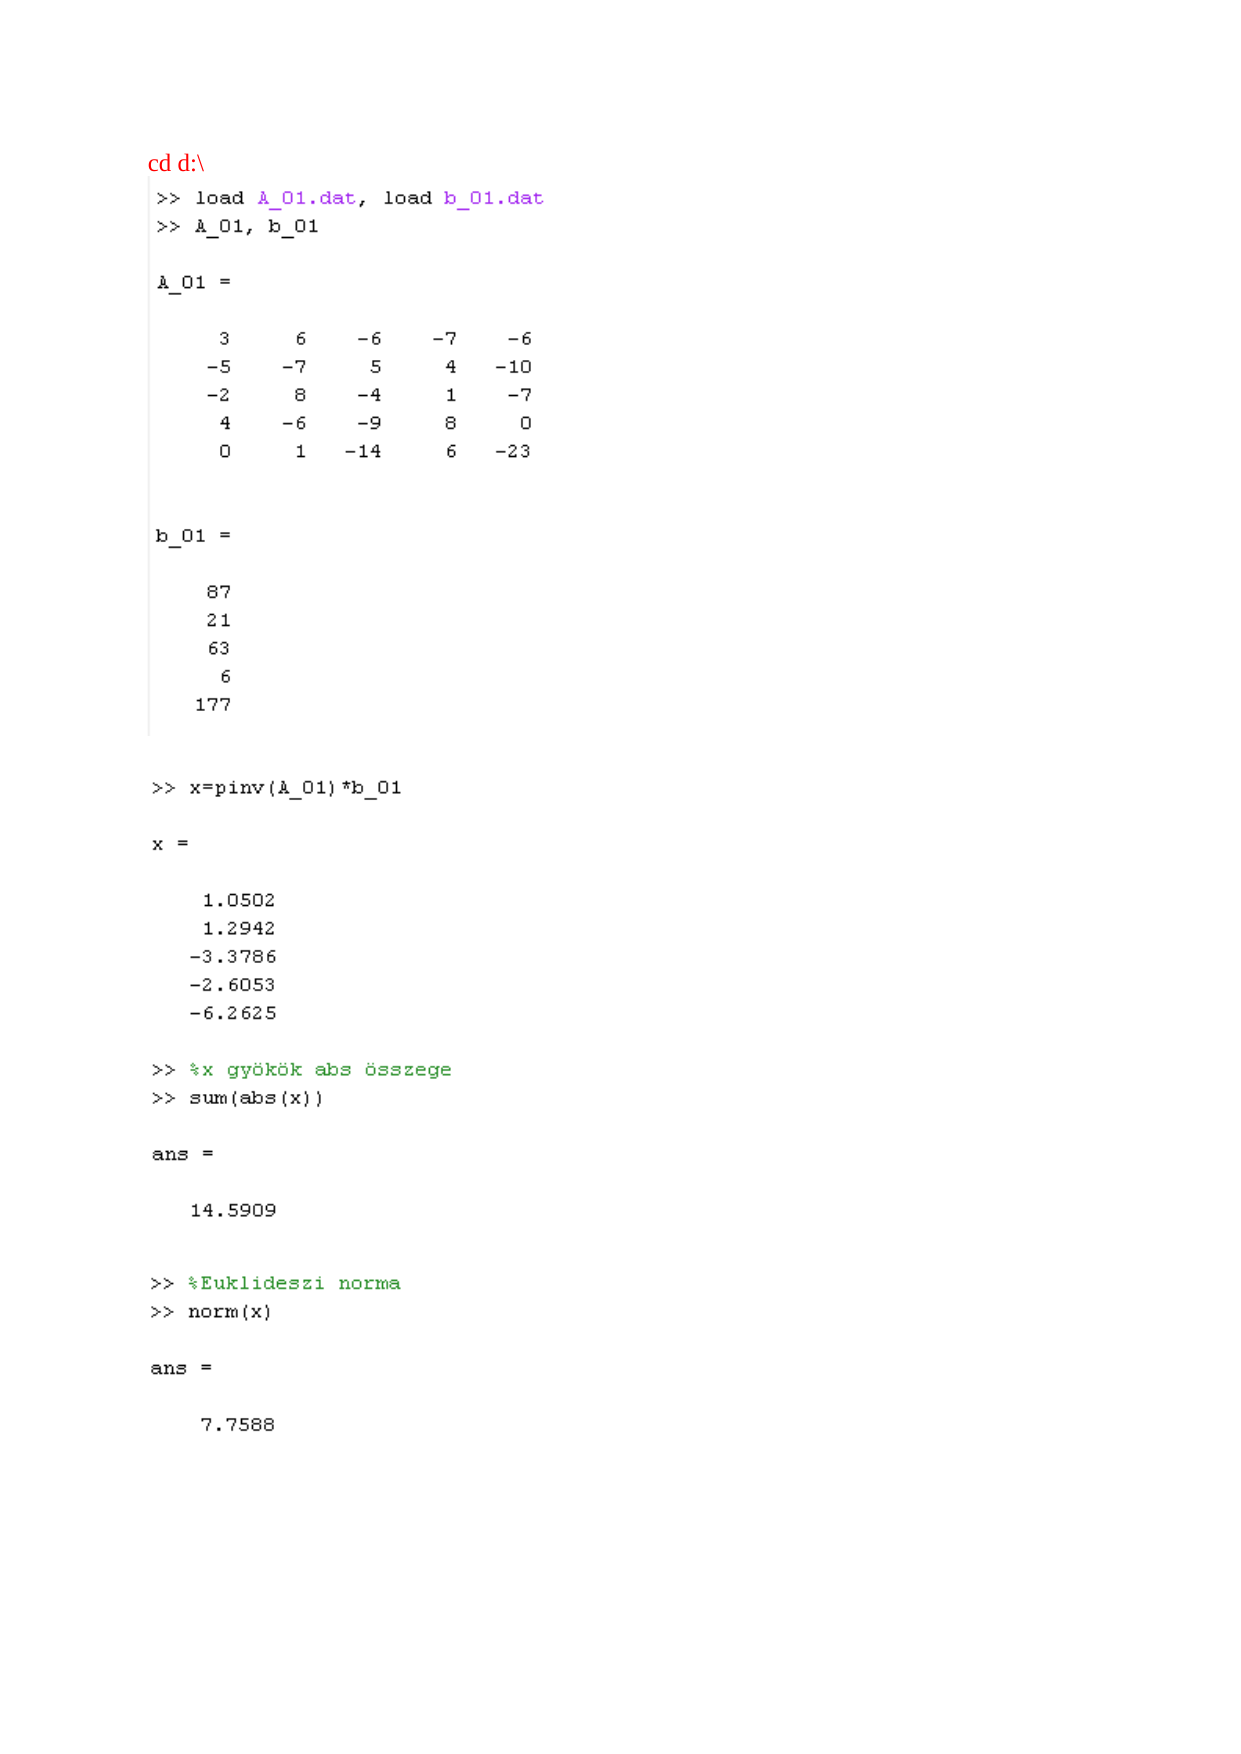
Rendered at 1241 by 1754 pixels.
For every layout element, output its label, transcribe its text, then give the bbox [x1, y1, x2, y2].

picture [147, 764, 490, 1234]
picture [147, 176, 639, 736]
picture [147, 1262, 429, 1439]
text cd d:\ [148, 148, 1093, 176]
